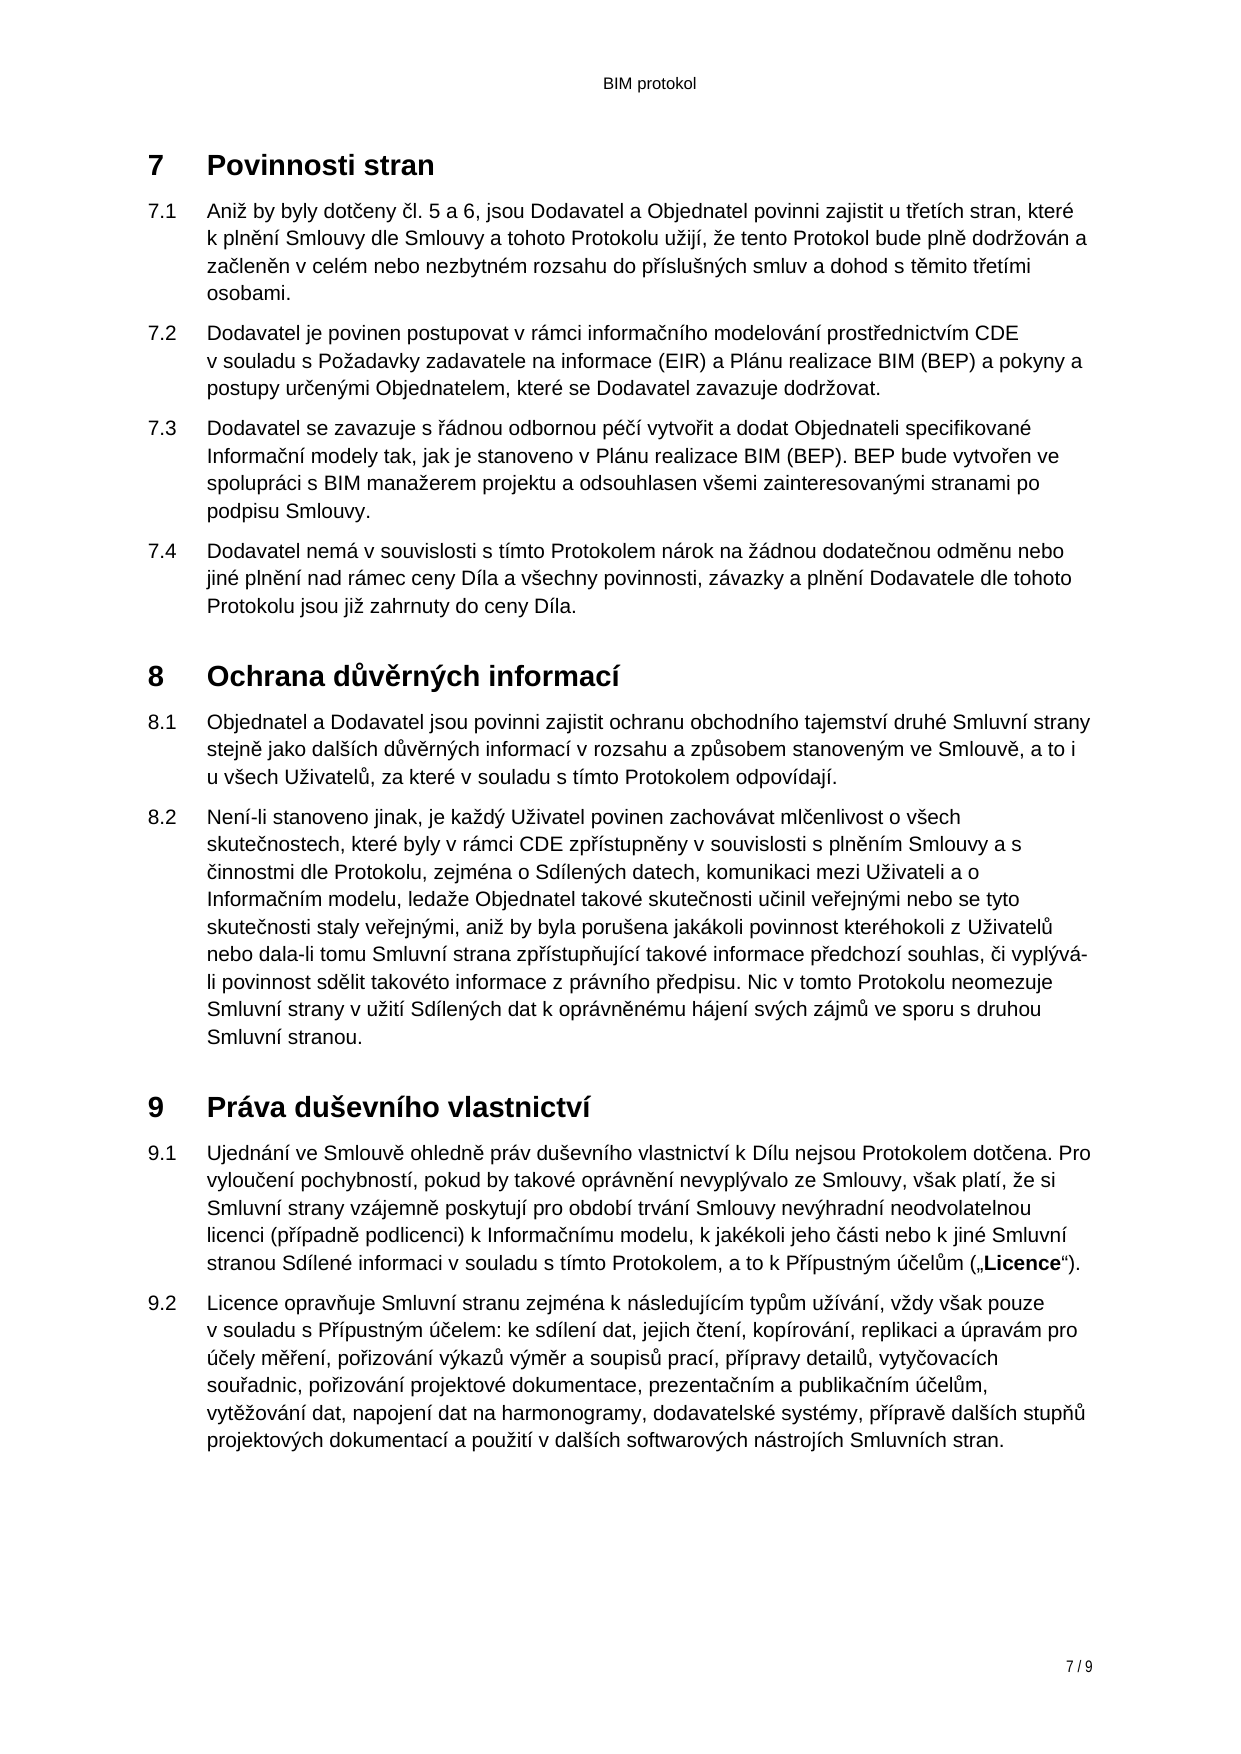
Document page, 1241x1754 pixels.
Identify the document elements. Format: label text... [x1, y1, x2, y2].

text Aniž by byly dotčeny čl. 5 a 6, jsou Dodavatel a Objednatel povinni zajistit u třetích stran, které k plnění Smlouvy dle Smlouvy a tohoto Protokolu užijí, že tento Protokol bude plně dodržován a začleněn v celém nebo nezbytném rozsahu do příslušných smluv a dohod s těmito třetími osobami. [148, 199, 1093, 305]
subtitle Povinnosti stran [148, 148, 1093, 181]
text Licence opravňuje Smluvní stranu zejména k následujícím typům užívání, vždy však pouze v souladu s Přípustným účelem: ke sdílení dat, jejich čtení, kopírování, replikaci a úpravám pro účely měření, pořizování výkazů výměr a soupisů prací, přípravy detailů, vytyčovacích souřadnic, pořizování projektové dokumentace, prezentačním a publikačním účelům, vytěžování dat, napojení dat na harmonogramy, dodavatelské systémy, přípravě dalších stupňů projektových dokumentací a použití v dalších softwarových nástrojích Smluvních stran. [148, 1291, 1093, 1452]
subtitle Ochrana důvěrných informací [148, 659, 1093, 692]
text Dodavatel se zavazuje s řádnou odbornou péčí vytvořit a dodat Objednateli specifikované Informační modely tak, jak je stanoveno v Plánu realizace BIM (BEP). BEP bude vytvořen ve spolupráci s BIM manažerem projektu a odsouhlasen všemi zainteresovanými stranami po podpisu Smlouvy. [148, 416, 1093, 523]
text Není-li stanoveno jinak, je každý Uživatel povinen zachovávat mlčenlivost o všech skutečnostech, které byly v rámci CDE zpřístupněny v souvislosti s plněním Smlouvy a s činnostmi dle Protokolu, zejména o Sdílených datech, komunikaci mezi Uživateli a o Informačním modelu, ledaže Objednatel takové skutečnosti učinil veřejnými nebo se tyto skutečnosti staly veřejnými, aniž by byla porušena jakákoli povinnost kteréhokoli z Uživatelů nebo dala-li tomu Smluvní strana zpřístupňující takové informace předchozí souhlas, či vyplývá-li povinnost sdělit takovéto informace z právního předpisu. Nic v tomto Protokolu neomezuje Smluvní strany v užití Sdílených dat k oprávněnému hájení svých zájmů ve sporu s druhou Smluvní stranou. [148, 805, 1093, 1049]
text Ujednání ve Smlouvě ohledně práv duševního vlastnictví k Dílu nejsou Protokolem dotčena. Pro vyloučení pochybností, pokud by takové oprávnění nevyplývalo ze Smlouvy, však platí, že si Smluvní strany vzájemně poskytují pro období trvání Smlouvy nevýhradní neodvolatelnou licenci (případně podlicenci) k Informačnímu modelu, k jakékoli jeho části nebo k jiné Smluvní stranou Sdílené informaci v souladu s tímto Protokolem, a to k Přípustným účelům („Licence“). [148, 1141, 1093, 1275]
text Dodavatel je povinen postupovat v rámci informačního modelování prostřednictvím CDE v souladu s Požadavky zadavatele na informace (EIR) a Plánu realizace BIM (BEP) a pokyny a postupy určenými Objednatelem, které se Dodavatel zavazuje dodržovat. [148, 321, 1093, 400]
text Objednatel a Dodavatel jsou povinni zajistit ochranu obchodního tajemství druhé Smluvní strany stejně jako dalších důvěrných informací v rozsahu a způsobem stanoveným ve Smlouvě, a to i u všech Uživatelů, za které v souladu s tímto Protokolem odpovídají. [148, 710, 1093, 789]
text Dodavatel nemá v souvislosti s tímto Protokolem nárok na žádnou dodatečnou odměnu nebo jiné plnění nad rámec ceny Díla a všechny povinnosti, závazky a plnění Dodavatele dle tohoto Protokolu jsou již zahrnuty do ceny Díla. [148, 539, 1093, 618]
subtitle Práva duševního vlastnictví [148, 1090, 1093, 1123]
